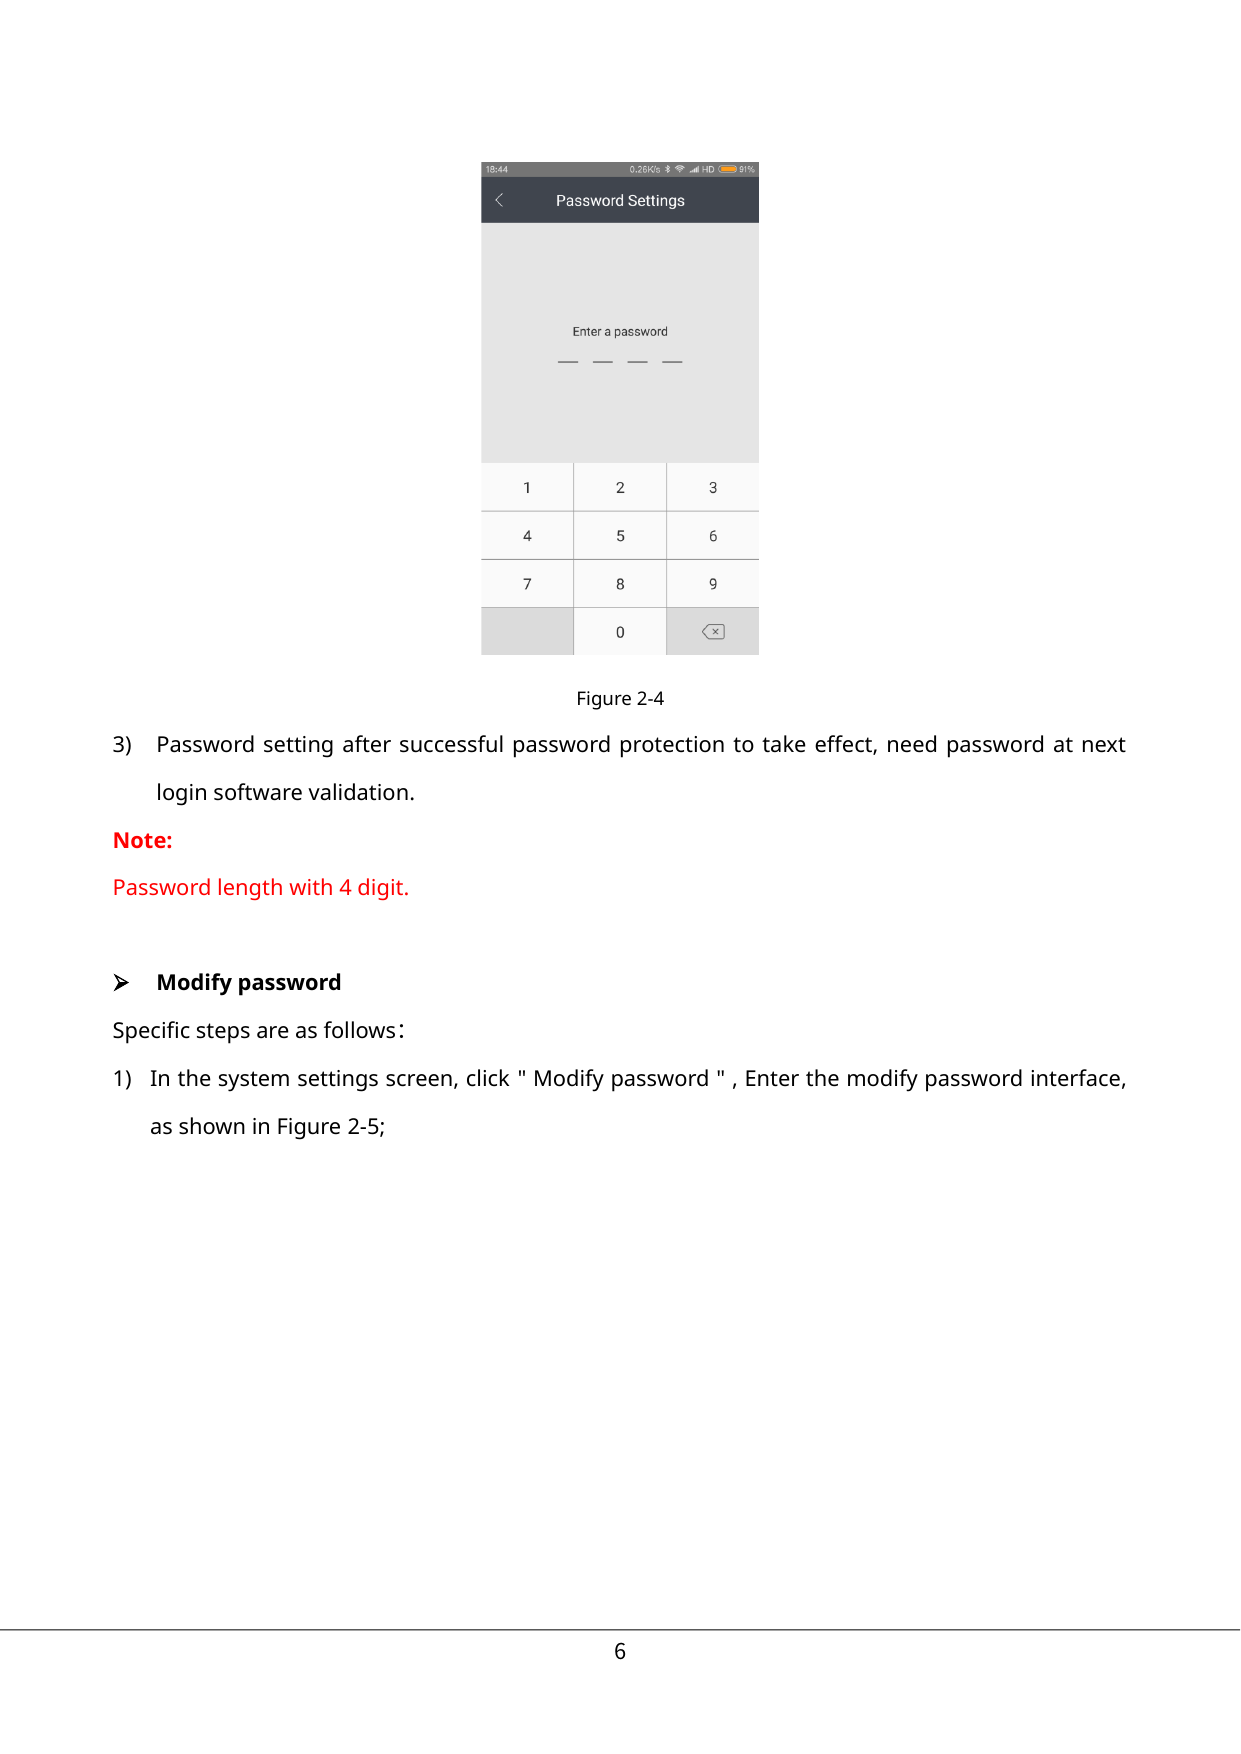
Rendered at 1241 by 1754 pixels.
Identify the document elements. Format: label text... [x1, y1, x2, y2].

text Specific steps are as follows： [112, 1013, 1128, 1045]
list In the system settings screen, click " Modify password " , Enter the modify password interface, as shown in Figure 2-5; [112, 1061, 1128, 1142]
picture [481, 162, 759, 655]
list Password setting after successful password protection to take effect, need password at next login software validation. [112, 727, 1128, 808]
text Note: [112, 823, 1128, 856]
text Password length with 4 digit. [112, 871, 1128, 903]
list Modify password [112, 966, 1128, 998]
text Figure 2-4 [112, 682, 1128, 714]
